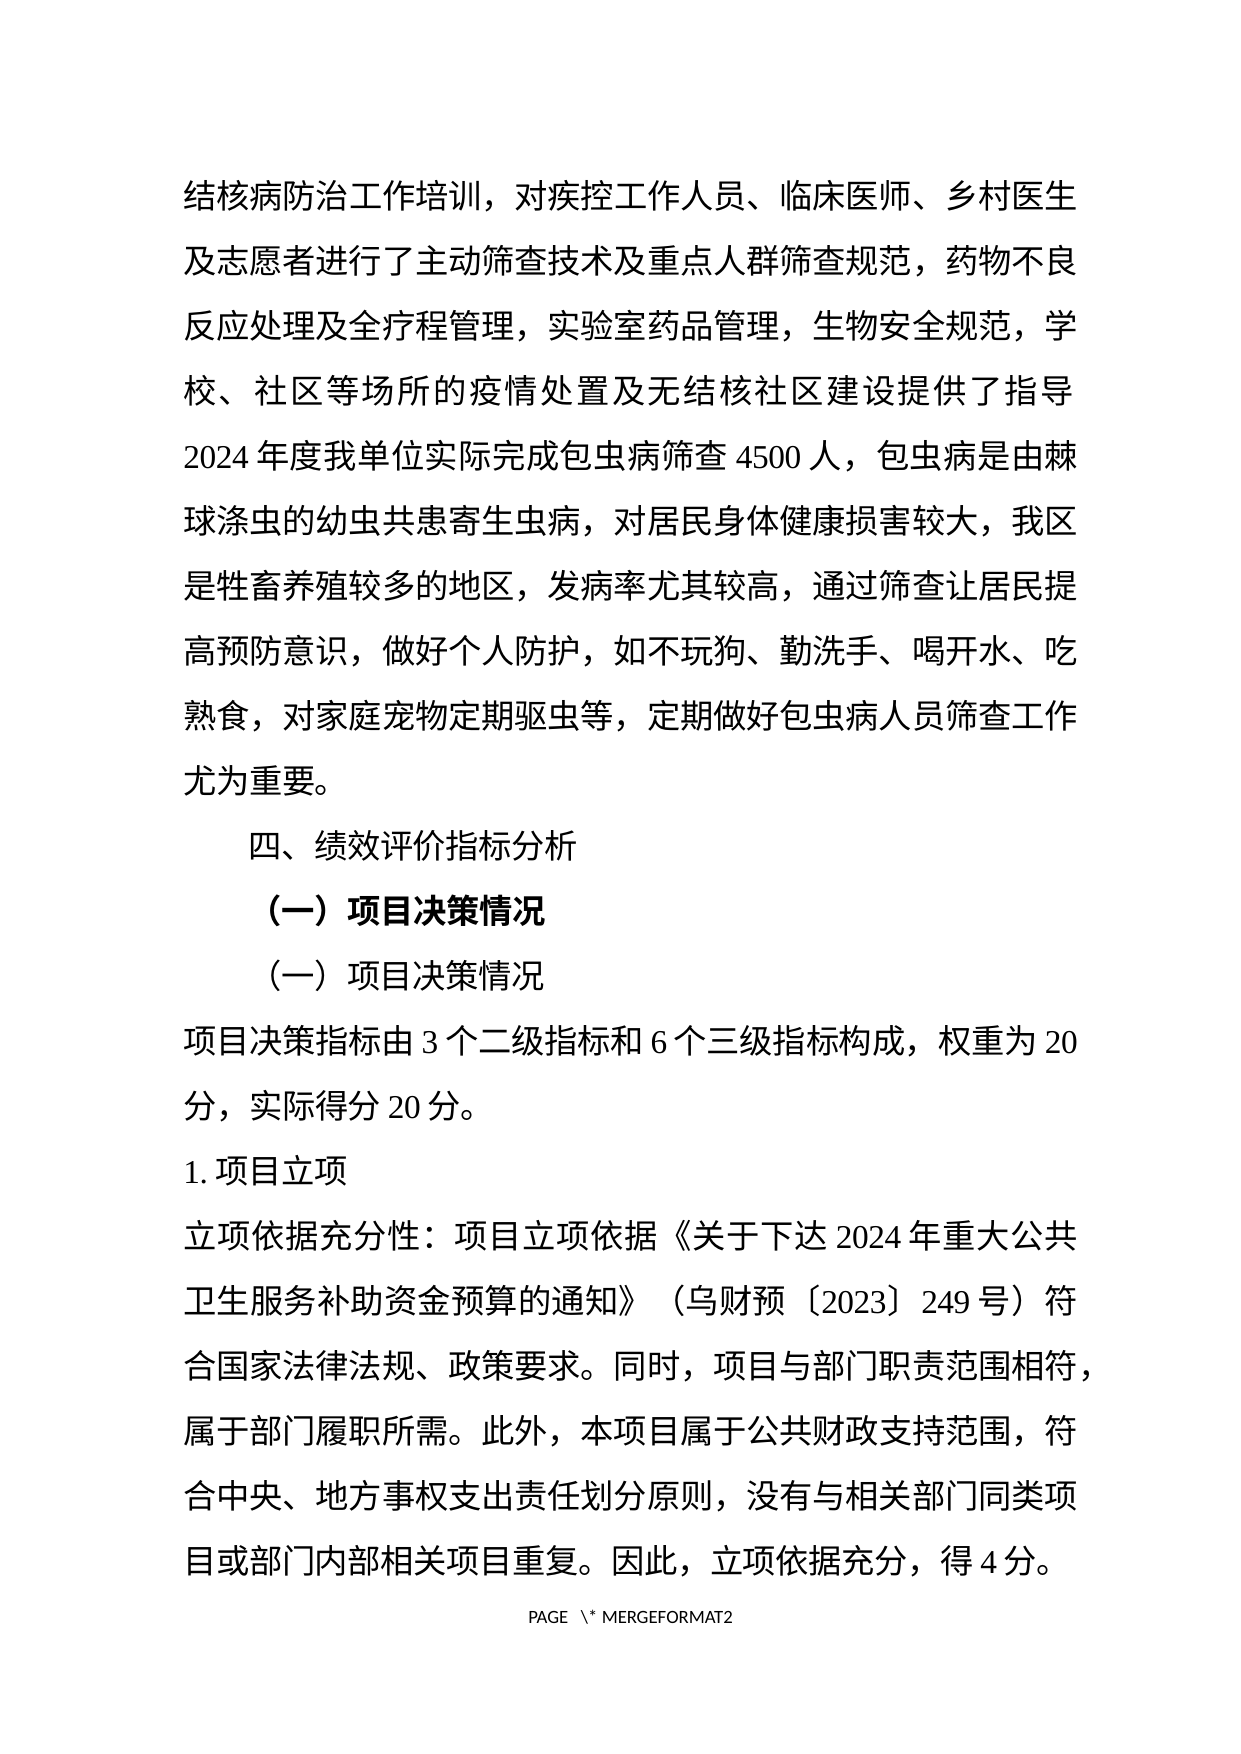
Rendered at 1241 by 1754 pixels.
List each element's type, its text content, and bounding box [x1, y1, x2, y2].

text （一）项目决策情况 [183, 877, 1078, 942]
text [183, 162, 1078, 812]
text 四、绩效评价指标分析 [183, 812, 1078, 877]
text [183, 942, 1078, 1592]
